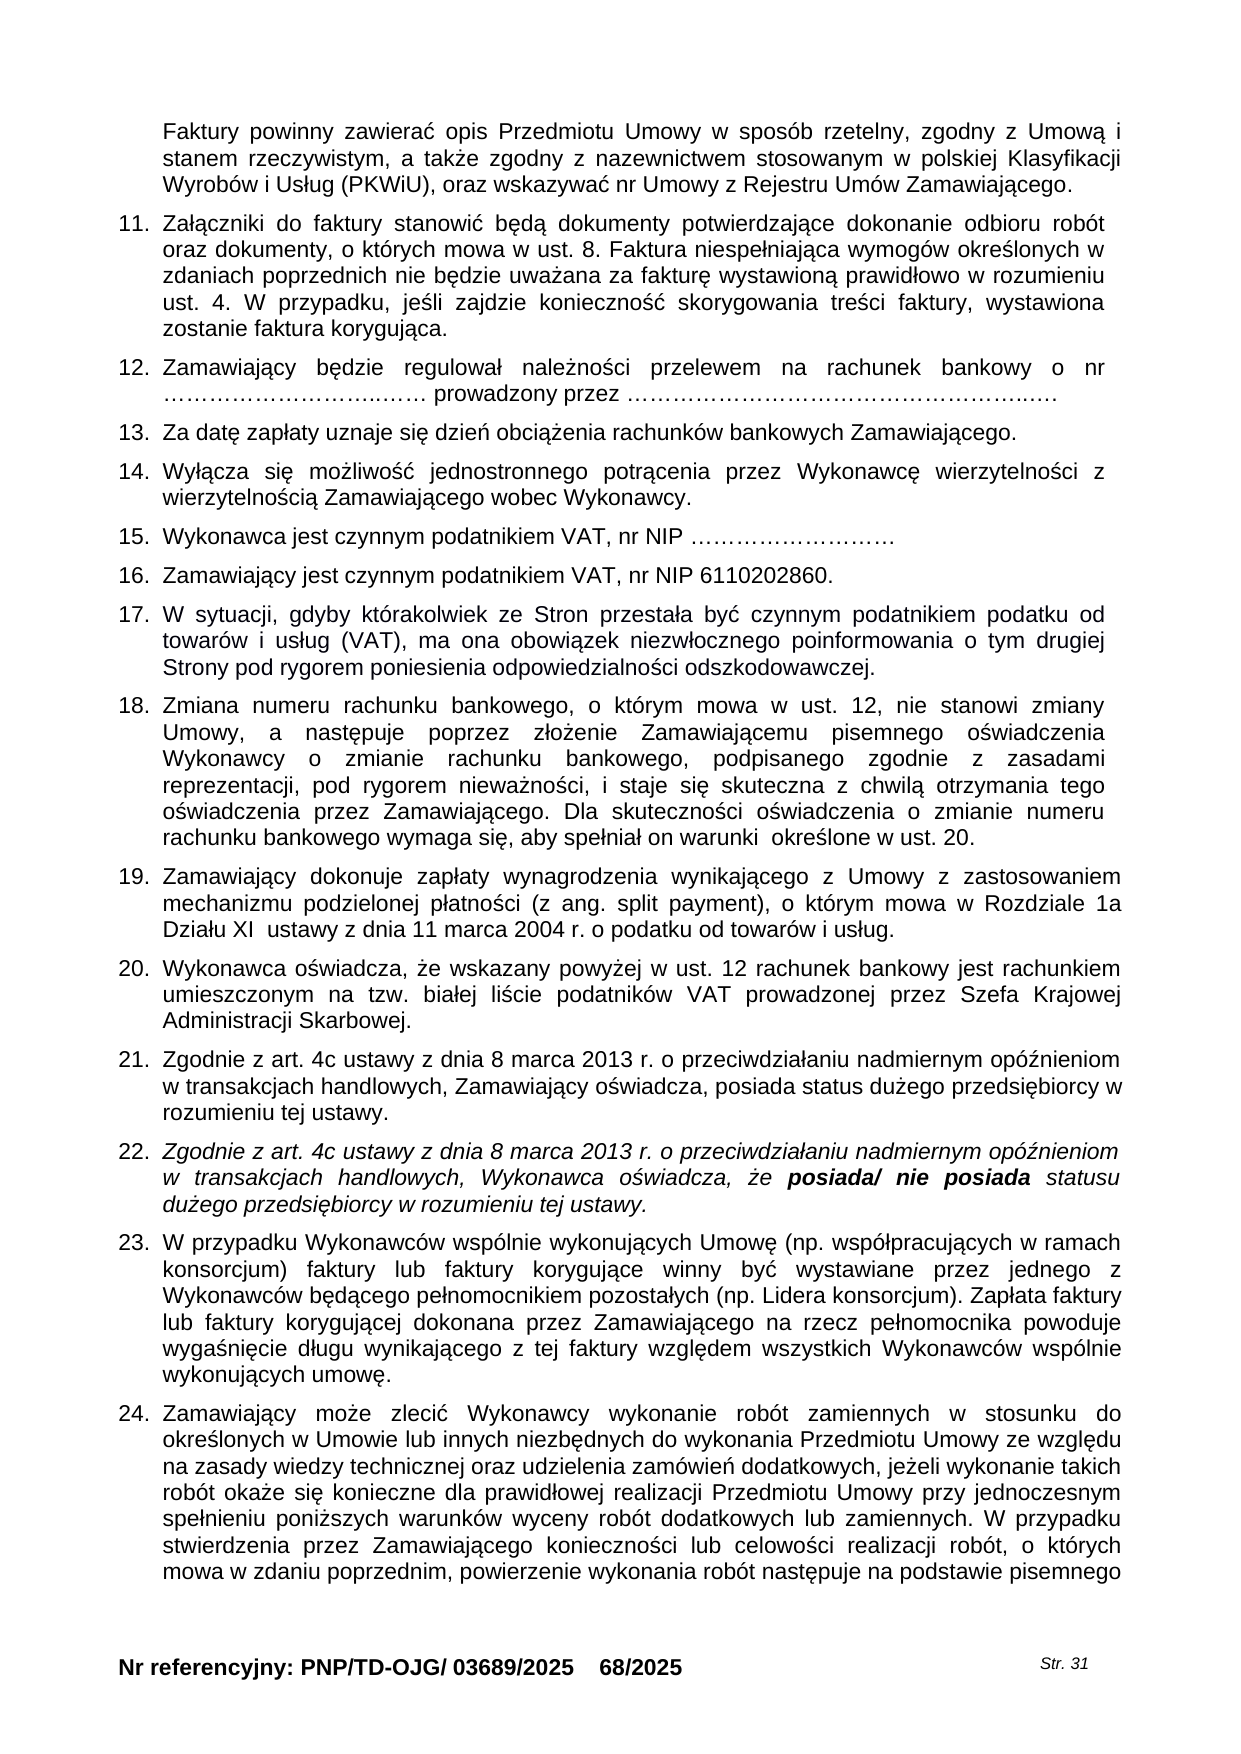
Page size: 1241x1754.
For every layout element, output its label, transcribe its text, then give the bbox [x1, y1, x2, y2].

list Zamawiający będzie regulował należności przelewem na rachunek bankowy o nr ………………………..…… prowadzony przez ……………………………………………..…. [118, 354, 1105, 407]
list Faktury powinny zawierać opis Przedmiotu Umowy w sposób rzetelny, zgodny z Umową i stanem rzeczywistym, a także zgodny z nazewnictwem stosowanym w polskiej Klasyfikacji Wyrobów i Usług (PKWiU), oraz wskazywać nr Umowy z Rejestru Umów Zamawiającego. [162, 118, 1122, 197]
list W sytuacji, gdyby którakolwiek ze Stron przestała być czynnym podatnikiem podatku od towarów i usług (VAT), ma ona obowiązek niezwłocznego poinformowania o tym drugiej Strony pod rygorem poniesienia odpowiedzialności odszkodowawczej. [118, 601, 1105, 680]
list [118, 1400, 1122, 1584]
list Zamawiający jest czynnym podatnikiem VAT, nr NIP 6110202860. [118, 562, 1105, 588]
list Zgodnie z art. 4c ustawy z dnia 8 marca 2013 r. o przeciwdziałaniu nadmiernym opóźnieniom w transakcjach handlowych, Wykonawca oświadcza, że posiada/ nie posiada statusu dużego przedsiębiorcy w rozumieniu tej ustawy. [118, 1138, 1122, 1217]
list Wyłącza się możliwość jednostronnego potrącenia przez Wykonawcę wierzytelności z wierzytelnością Zamawiającego wobec Wykonawcy. [118, 458, 1105, 511]
list Wykonawca oświadcza, że wskazany powyżej w ust. 12 rachunek bankowy jest rachunkiem umieszczonym na tzw. białej liście podatników VAT prowadzonej przez Szefa Krajowej Administracji Skarbowej. [118, 955, 1122, 1034]
list Zamawiający dokonuje zapłaty wynagrodzenia wynikającego z Umowy z zastosowaniem mechanizmu podzielonej płatności (z ang. split payment), o którym mowa w Rozdziale 1a Działu XI ustawy z dnia 11 marca 2004 r. o podatku od towarów i usług. [118, 863, 1122, 942]
list W przypadku Wykonawców wspólnie wykonujących Umowę (np. współpracujących w ramach konsorcjum) faktury lub faktury korygujące winny być wystawiane przez jednego z Wykonawców będącego pełnomocnikiem pozostałych (np. Lidera konsorcjum). Zapłata faktury lub faktury korygującej dokonana przez Zamawiającego na rzecz pełnomocnika powoduje wygaśnięcie długu wynikającego z tej faktury względem wszystkich Wykonawców wspólnie wykonujących umowę. [118, 1229, 1122, 1387]
list Zmiana numeru rachunku bankowego, o którym mowa w ust. 12, nie stanowi zmiany Umowy, a następuje poprzez złożenie Zamawiającemu pisemnego oświadczenia Wykonawcy o zmianie rachunku bankowego, podpisanego zgodnie z zasadami reprezentacji, pod rygorem nieważności, i staje się skuteczna z chwilą otrzymania tego oświadczenia przez Zamawiającego. Dla skuteczności oświadczenia o zmianie numeru rachunku bankowego wymaga się, aby spełniał on warunki określone w ust. 20. [118, 692, 1105, 851]
list Zgodnie z art. 4c ustawy z dnia 8 marca 2013 r. o przeciwdziałaniu nadmiernym opóźnieniom w transakcjach handlowych, Zamawiający oświadcza, posiada status dużego przedsiębiorcy w rozumieniu tej ustawy. [118, 1046, 1122, 1125]
list Wykonawca jest czynnym podatnikiem VAT, nr NIP ……………………… [118, 523, 1105, 549]
list Załączniki do faktury stanowić będą dokumenty potwierdzające dokonanie odbioru robót oraz dokumenty, o których mowa w ust. 8. Faktura niespełniająca wymogów określonych w zdaniach poprzednich nie będzie uważana za fakturę wystawioną prawidłowo w rozumieniu ust. 4. W przypadku, jeśli zajdzie konieczność skorygowania treści faktury, wystawiona zostanie faktura korygująca. [118, 210, 1105, 341]
list Za datę zapłaty uznaje się dzień obciążenia rachunków bankowych Zamawiającego. [118, 419, 1105, 446]
